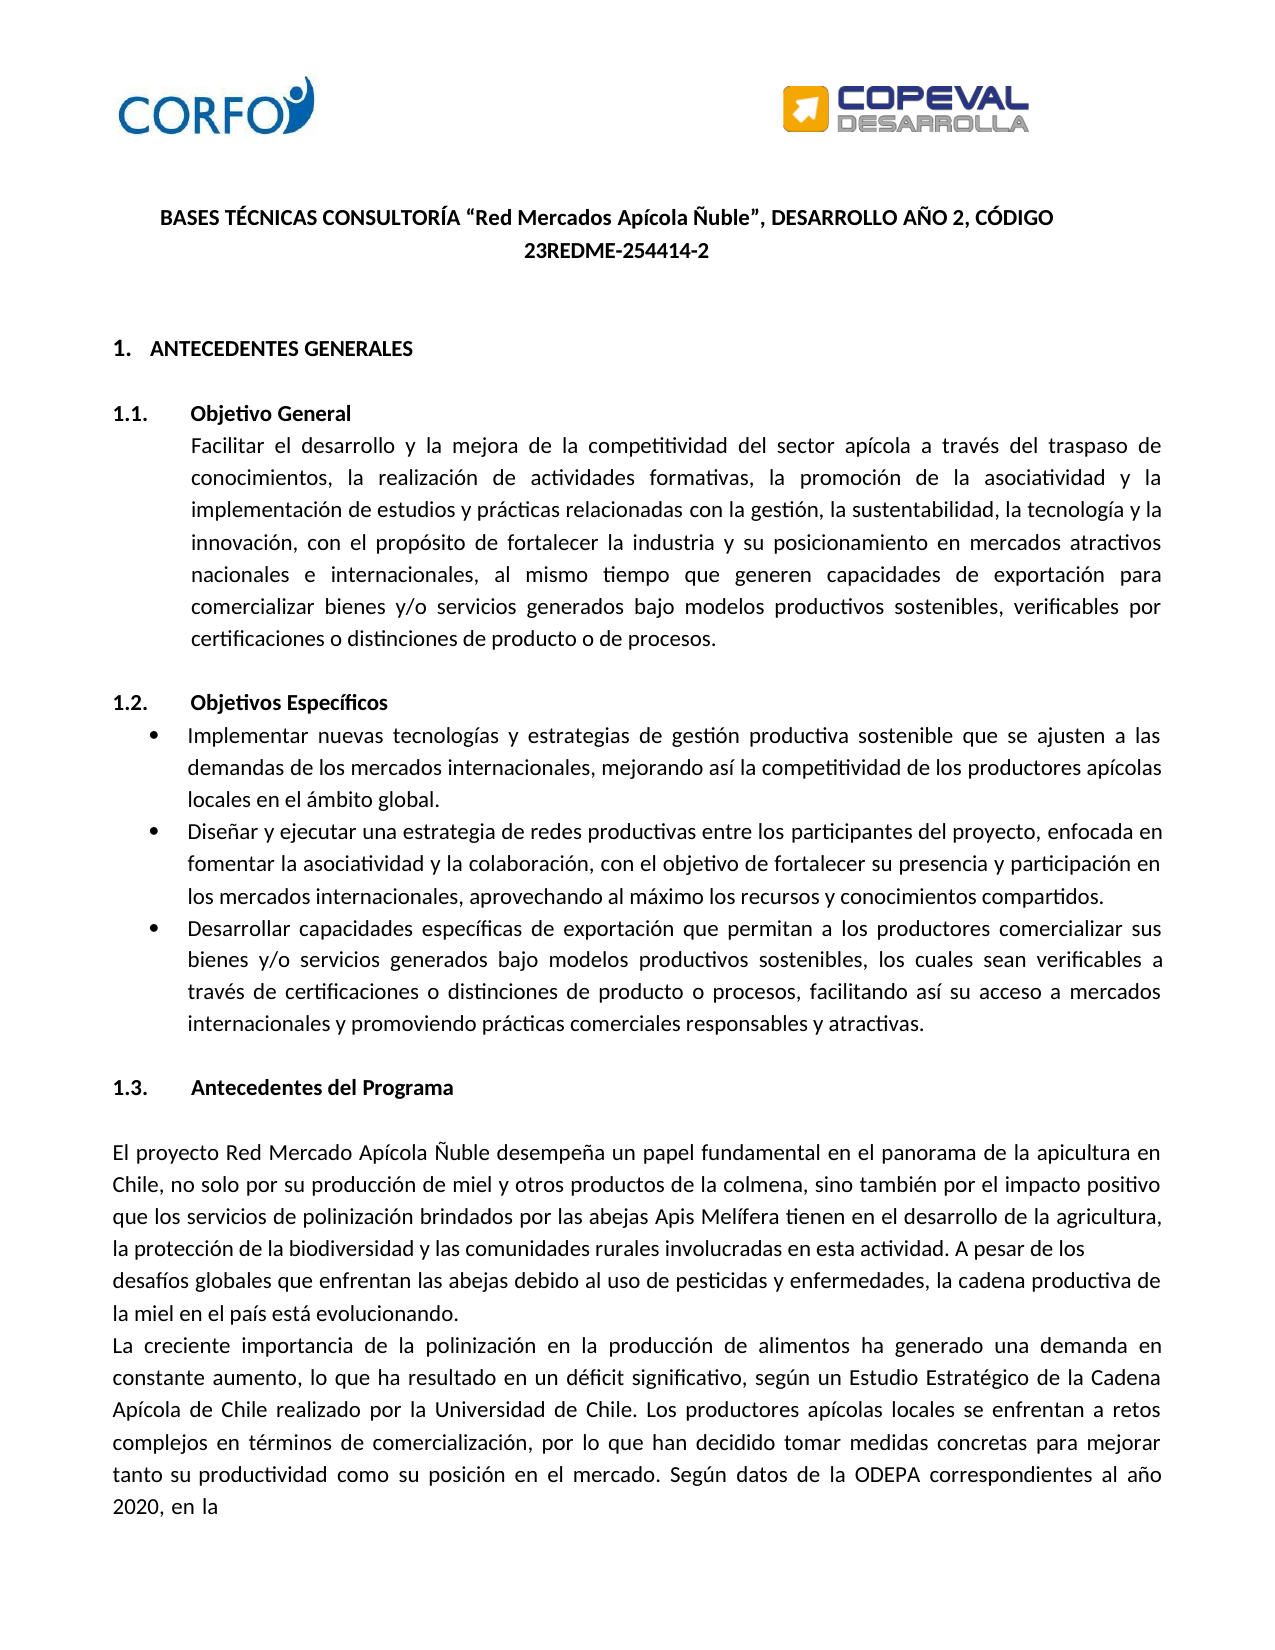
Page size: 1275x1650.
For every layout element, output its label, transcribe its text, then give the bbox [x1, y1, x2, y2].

text La creciente importancia de la polinización en la producción de alimentos ha generado una demanda en constante aumento, lo que ha resultado en un déficit significativo, según un Estudio Estratégico de la Cadena Apícola de Chile realizado por la Universidad de Chile. Los productores apícolas locales se enfrentan a retos complejos en términos de comercialización, por lo que han decidido tomar medidas concretas para mejorar tanto su productividad como su posición en el mercado. Según datos de la ODEPA correspondientes al año 2020, en la [112, 1331, 1163, 1520]
subtitle Objetivo General [112, 399, 1200, 427]
text desafíos globales que enfrentan las abejas debido al uso de pesticidas y enfermedades, la cadena productiva de la miel en el país está evolucionando. [112, 1267, 1163, 1327]
text BASES TÉCNICAS CONSULTORÍA “Red Mercados Apícola Ñuble”, DESARROLLO AÑO 2, CÓDIGO 23REDME-254414-2 [160, 203, 1058, 264]
text Facilitar el desarrollo y la mejora de la competitividad del sector apícola a través del traspaso de conocimientos, la realización de actividades formativas, la promoción de la asociatividad y la implementación de estudios y prácticas relacionadas con la gestión, la sustentabilidad, la tecnología y la innovación, con el propósito de fortalecer la industria y su posicionamiento en mercados atractivos nacionales e internacionales, al mismo tiempo que generen capacidades de exportación para comercializar bienes y/o servicios generados bajo modelos productivos sostenibles, verificables por certificaciones o distinciones de producto o de procesos. [191, 431, 1163, 652]
list Diseñar y ejecutar una estrategia de redes productivas entre los participantes del proyecto, enfocada en fomentar la asociatividad y la colaboración, con el objetivo de fortalecer su presencia y participación en los mercados internacionales, aprovechando al máximo los recursos y conocimientos compartidos. [150, 817, 1163, 910]
text El proyecto Red Mercado Apícola Ñuble desempeña un papel fundamental en el panorama de la apicultura en Chile, no solo por su producción de miel y otros productos de la colmena, sino también por el impacto positivo que los servicios de polinización brindados por las abejas Apis Melífera tienen en el desarrollo de la agricultura, la protección de la biodiversidad y las comunidades rurales involucradas en esta actividad. A pesar de los [112, 1138, 1163, 1262]
picture [783, 86, 1029, 132]
list Implementar nuevas tecnologías y estrategias de gestión productiva sostenible que se ajusten a las demandas de los mercados internacionales, mejorando así la competitividad de los productores apícolas locales en el ámbito global. [150, 721, 1163, 813]
list Desarrollar capacidades específicas de exportación que permitan a los productores comercializar sus bienes y/o servicios generados bajo modelos productivos sostenibles, los cuales sean verificables a través de certificaciones o distinciones de producto o procesos, facilitando así su acceso a mercados internacionales y promoviendo prácticas comerciales responsables y atractivas. [150, 914, 1163, 1037]
subtitle Antecedentes del Programa [112, 1073, 1200, 1101]
subtitle ANTECEDENTES GENERALES [112, 332, 1200, 363]
subtitle Objetivos Específicos [112, 688, 1200, 717]
picture [112, 73, 317, 136]
